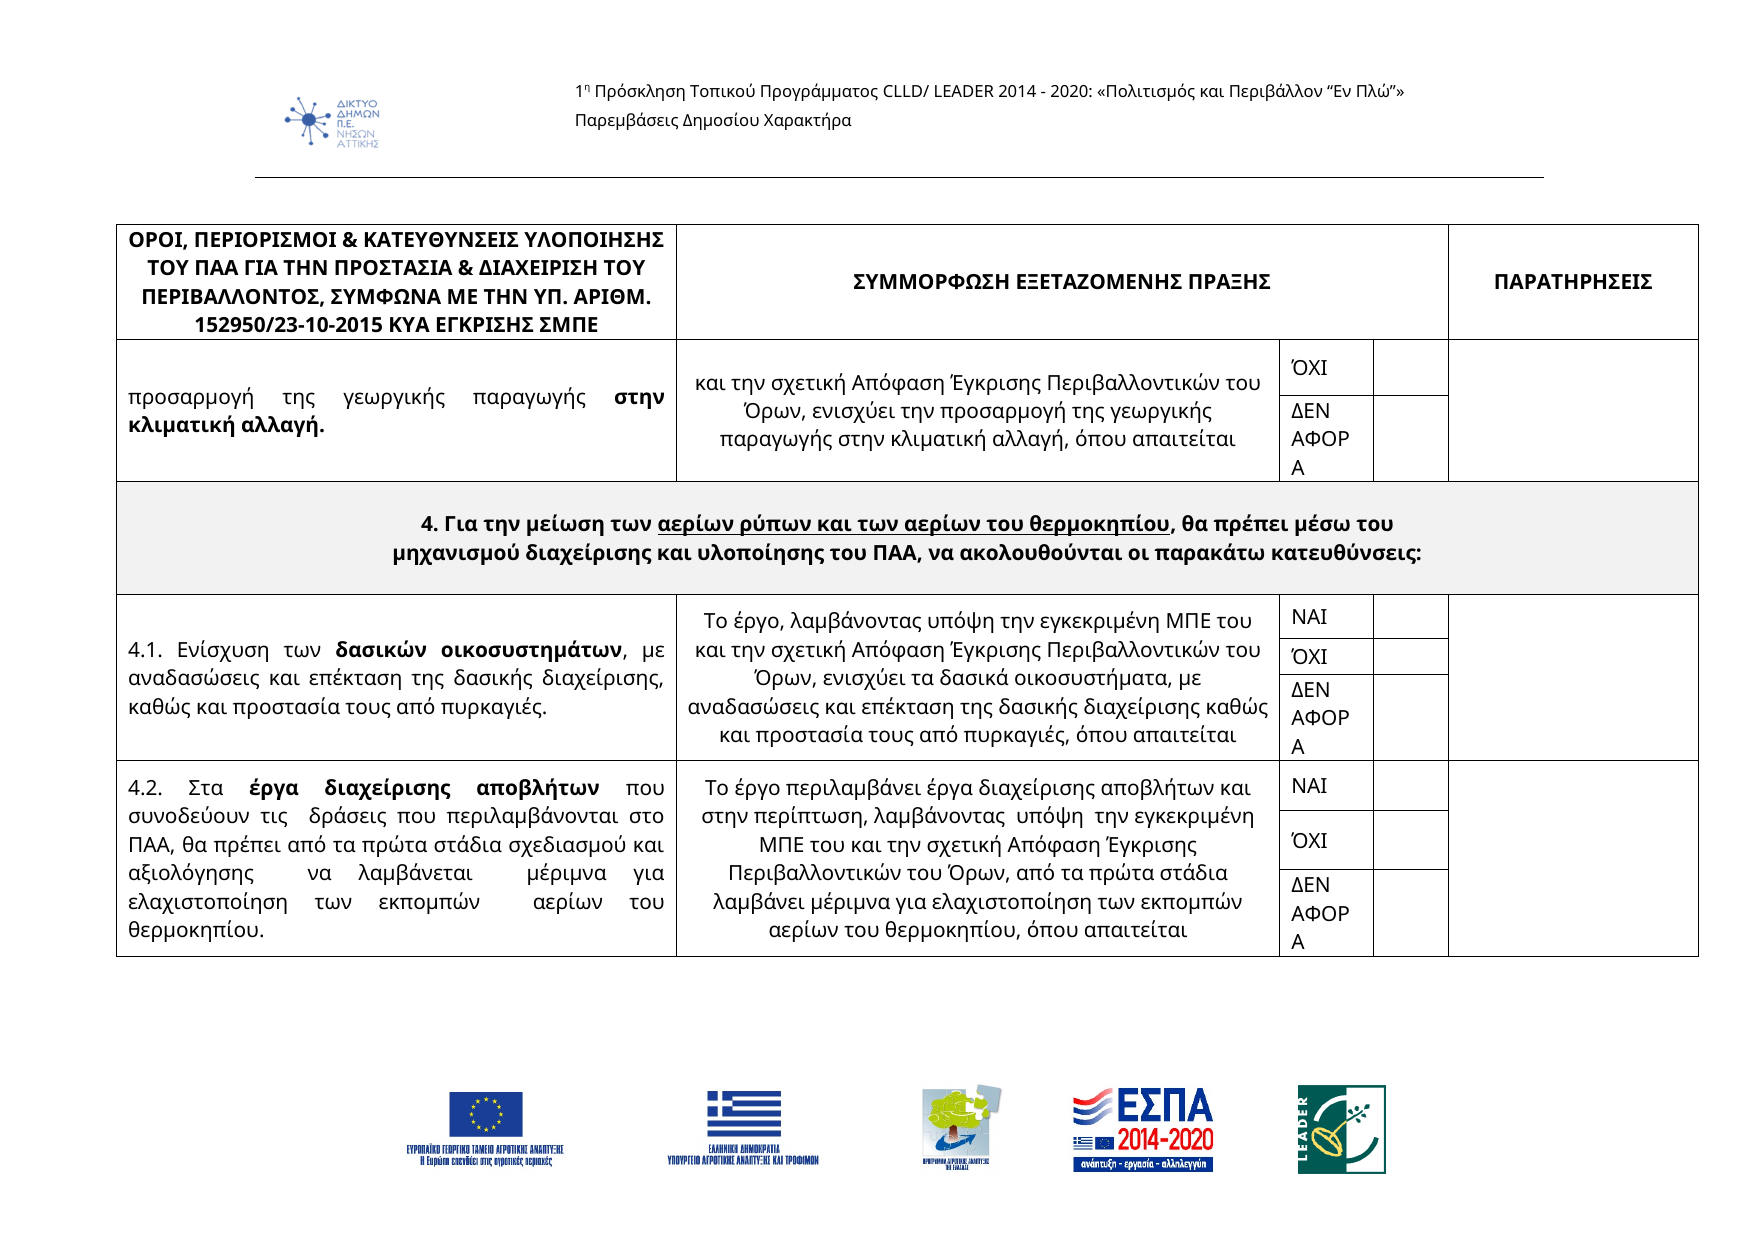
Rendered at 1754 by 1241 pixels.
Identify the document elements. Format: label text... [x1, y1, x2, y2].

table_cell [1374, 675, 1448, 760]
table_cell [1374, 811, 1448, 869]
table_cell ΌΧΙ [1280, 811, 1373, 869]
picture [913, 1079, 1004, 1180]
table_cell Το έργο περιλαμβάνει έργα διαχείρισης αποβλήτων και στην περίπτωση, λαμβάνοντας υπόψη την εγκεκριμένη ΜΠΕ του και την σχετική Απόφαση Έγκρισης Περιβαλλοντικών του Όρων, από τα πρώτα στάδια λαμβάνει μέριμνα για ελαχιστοποίηση των εκπομπών αερίων του θερμοκηπίου, όπου απαιτείται [677, 761, 1279, 956]
table_cell [1374, 639, 1448, 674]
picture [1298, 1085, 1386, 1174]
table_cell 4. Για την μείωση των αερίων ρύπων και των αερίων του θερμοκηπίου, θα πρέπει μέσω του μηχανισμού διαχείρισης και υλοποίησης του ΠΑΑ, να ακολουθούνται οι παρακάτω κατευθύνσεις: [117, 482, 1698, 594]
table_cell [1449, 595, 1698, 760]
table_cell ΝΑΙ [1280, 761, 1373, 810]
table_cell 4.1. Ενίσχυση των δασικών οικοσυστημάτων, με αναδασώσεις και επέκταση της δασικής διαχείρισης, καθώς και προστασία τους από πυρκαγιές. [117, 595, 676, 760]
table_cell ΔΕΝ ΑΦΟΡΑ [1280, 675, 1373, 760]
table_cell [1449, 340, 1698, 481]
table_header ΣΥΜΜΟΡΦΩΣΗ ΕΞΕΤΑΖΟΜΕΝΗΣ ΠΡΑΞΗΣ [677, 225, 1448, 339]
table_cell [1374, 340, 1448, 395]
table_cell Το έργο, λαμβάνοντας υπόψη την εγκεκριμένη ΜΠΕ του και την σχετική Απόφαση Έγκρισης Περιβαλλοντικών του Όρων, ενισχύει τα δασικά οικοσυστήματα, με αναδασώσεις και επέκταση της δασικής διαχείρισης καθώς και προστασία τους από πυρκαγιές, όπου απαιτείται [677, 595, 1279, 760]
picture [649, 1084, 839, 1174]
table_cell ΝΑΙ [1280, 595, 1373, 638]
picture [392, 1085, 580, 1174]
table_cell 4.2. Στα έργα διαχείρισης αποβλήτων που συνοδεύουν τις δράσεις που περιλαμβάνονται στο ΠΑΑ, θα πρέπει από τα πρώτα στάδια σχεδιασμού και αξιολόγησης να λαμβάνεται μέριμνα για ελαχιστοποίηση των εκπομπών αερίων του θερμοκηπίου. [117, 761, 676, 956]
table_header ΟΡΟΙ, ΠΕΡΙΟΡΙΣΜΟΙ & ΚΑΤΕΥΘΥΝΣΕΙΣ ΥΛΟΠΟΙΗΣΗΣ ΤΟΥ ΠΑΑ ΓΙΑ ΤΗΝ ΠΡΟΣΤΑΣΙΑ & ΔΙΑΧΕΙΡΙΣΗ ΤΟΥ ΠΕΡΙΒΑΛΛΟΝΤΟΣ, ΣΥΜΦΩΝΑ ΜΕ ΤΗΝ ΥΠ. ΑΡΙΘΜ. 152950/23-10-2015 ΚΥΑ ΕΓΚΡΙΣΗΣ ΣΜΠΕ [117, 225, 676, 339]
table_cell 3.3. Έμφαση σε πρωτοβουλίες που ενισχύουν την προσαρμογή της γεωργικής παραγωγής στην κλιματική αλλαγή. [117, 340, 676, 481]
table_cell [1374, 396, 1448, 481]
table_cell [1374, 761, 1448, 810]
table_cell ΔΕΝ ΑΦΟΡΑ [1280, 396, 1373, 481]
table_cell ΌΧΙ [1280, 340, 1373, 395]
picture [265, 80, 398, 165]
table_cell [1449, 761, 1698, 956]
table_cell ΔΕΝ ΑΦΟΡΑ [1280, 870, 1373, 956]
picture [1069, 1085, 1217, 1174]
table_header ΠΑΡΑΤΗΡΗΣΕΙΣ [1449, 225, 1698, 339]
table_cell [1374, 870, 1448, 956]
table_cell ΌΧΙ [1280, 639, 1373, 674]
table_cell [1374, 595, 1448, 638]
